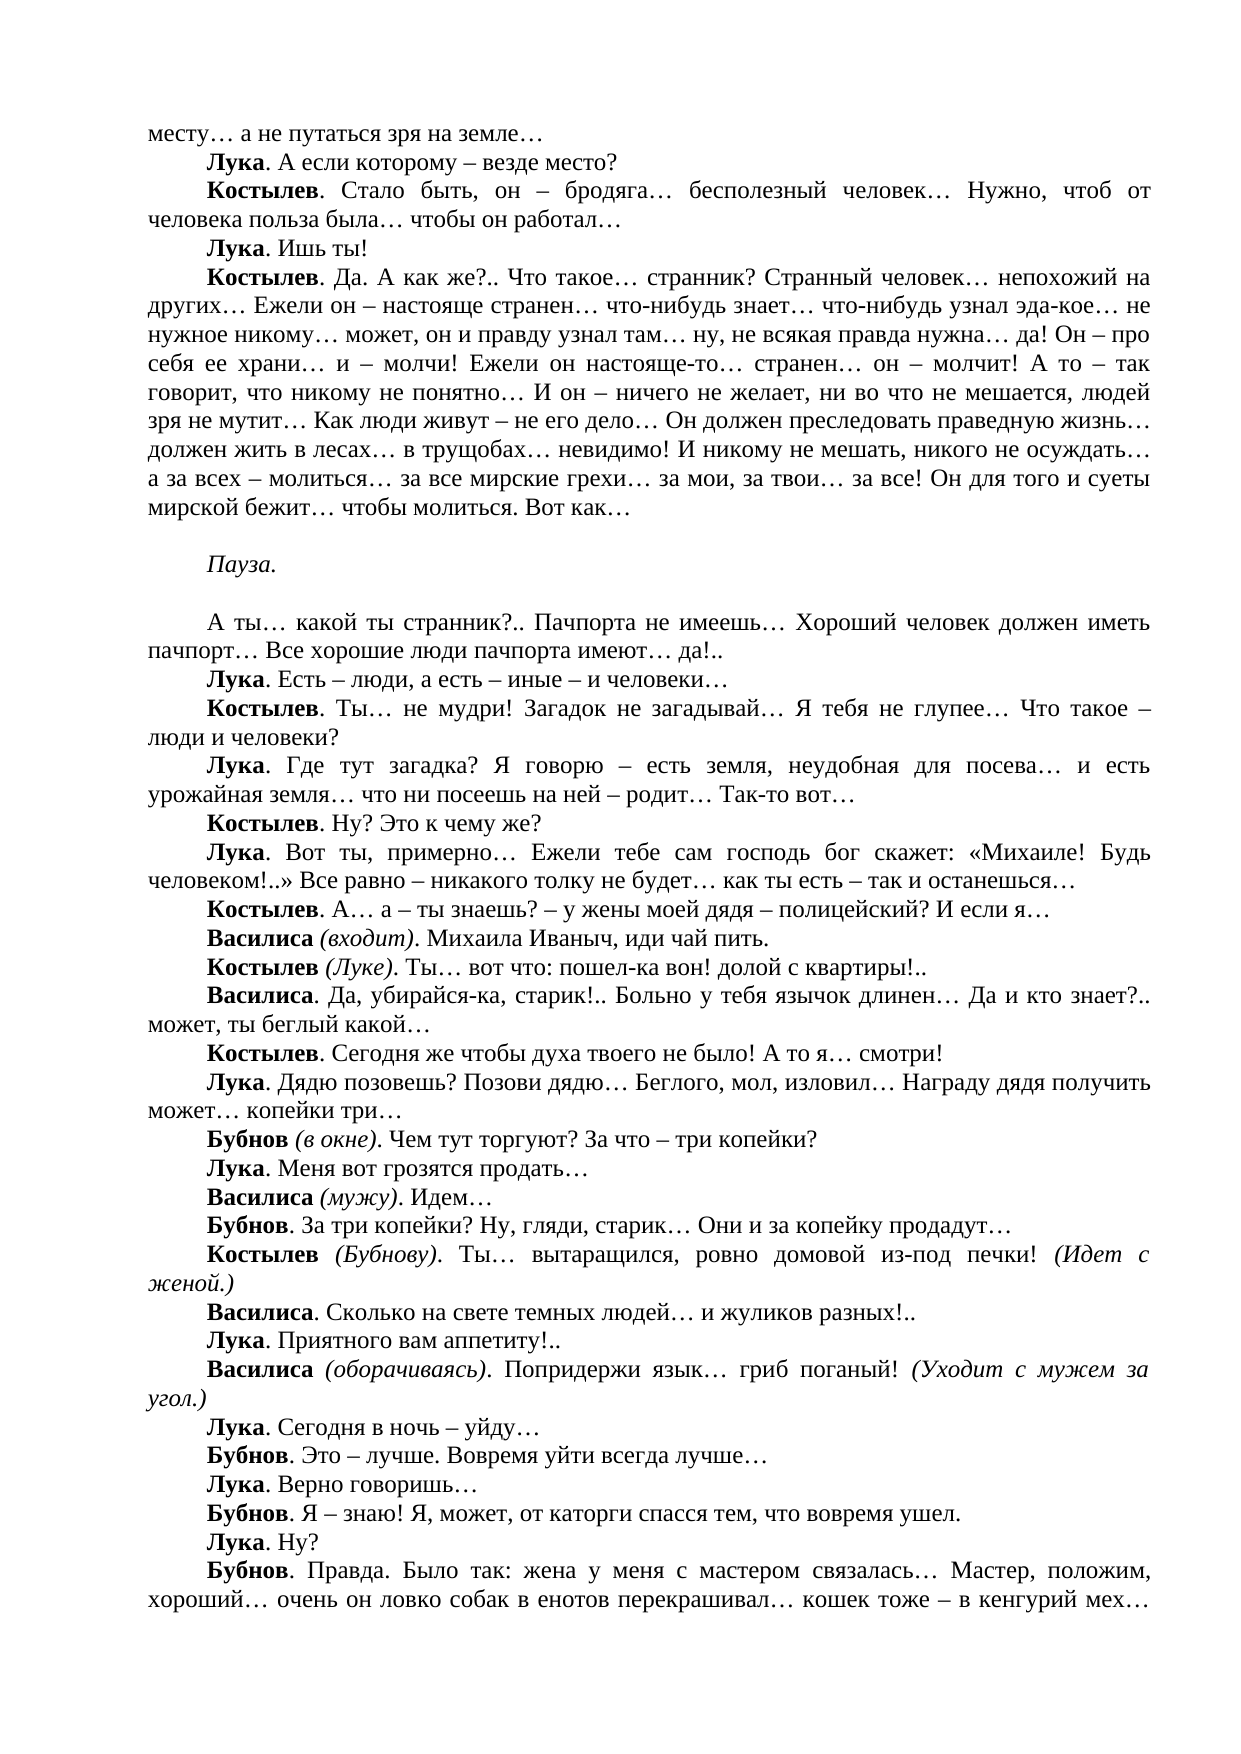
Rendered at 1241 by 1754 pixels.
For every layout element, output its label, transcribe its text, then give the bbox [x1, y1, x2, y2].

text Лука. Вот ты, примерно… Ежели тебе сам господь бог скажет: «Михаиле! Будь человеком!..» Все равно – никакого толку не будет… как ты есть – так и останешься… [148, 837, 1152, 894]
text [148, 118, 1152, 147]
text Костылев. Стало быть, он – бродяга… бесполезный человек… Нужно, чтоб от человека польза была… чтобы он работал… [148, 176, 1152, 233]
text Костылев. А… а – ты знаешь? – у жены моей дядя – полицейский? И если я… [148, 894, 1152, 923]
text Лука. Ну? [148, 1527, 1152, 1556]
text Лука. Меня вот грозятся продать… [148, 1153, 1152, 1182]
text Василиса. Сколько на свете темных людей… и жуликов разных!.. [148, 1297, 1152, 1326]
text Костылев. Сегодня же чтобы духа твоего не было! А то я… смотри! [148, 1038, 1152, 1067]
text Бубнов (в окне). Чем тут торгуют? За что – три копейки? [148, 1124, 1152, 1153]
text Бубнов. Это – лучше. Вовремя уйти всегда лучше… [148, 1441, 1152, 1469]
text А ты… какой ты странник?.. Пачпорта не имеешь… Хороший человек должен иметь пачпорт… Все хорошие люди пачпорта имеют… да!.. [148, 607, 1152, 664]
text Бубнов. Я – знаю! Я, может, от каторги спасся тем, что вовремя ушел. [148, 1498, 1152, 1527]
text Василиса (мужу). Идем… [148, 1182, 1152, 1211]
text Пауза. [148, 549, 1152, 578]
text Лука. Приятного вам аппетиту!.. [148, 1326, 1152, 1354]
text Бубнов. За три копейки? Ну, гляди, старик… Они и за копейку продадут… [148, 1211, 1152, 1239]
text Костылев (Луке). Ты… вот что: пошел-ка вон! долой с квартиры!.. [148, 952, 1152, 981]
text Лука. А если которому – везде место? [148, 147, 1152, 176]
text Василиса (входит). Михаила Иваныч, иди чай пить. [148, 923, 1152, 952]
text Костылев. Ты… не мудри! Загадок не загадывай… Я тебя не глупее… Что такое – люди и человеки? [148, 693, 1152, 751]
text Лука. Сегодня в ночь – уйду… [148, 1412, 1152, 1441]
text Лука. Верно говоришь… [148, 1469, 1152, 1498]
text Василиса. Да, убирайся-ка, старик!.. Больно у тебя язычок длинен… Да и кто знает?.. может, ты беглый какой… [148, 981, 1152, 1038]
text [148, 1556, 1152, 1613]
text Лука. Дядю позовешь? Позови дядю… Беглого, мол, изловил… Награду дядя получить может… копейки три… [148, 1067, 1152, 1124]
text Костылев. Ну? Это к чему же? [148, 808, 1152, 837]
text Костылев (Бубнову). Ты… вытаращился, ровно домовой из-под печки! (Идет с женой.) [148, 1239, 1152, 1297]
text Лука. Ишь ты! [148, 233, 1152, 262]
text Костылев. Да. А как же?.. Что такое… странник? Странный человек… непохожий на других… Ежели он – настояще странен… что-нибудь знает… что-нибудь узнал эда-кое… не нужное никому… может, он и правду узнал там… ну, не всякая правда нужна… да! Он – про себя ее храни… и – молчи! Ежели он настояще-то… странен… он – молчит! А то – так говорит, что никому не понятно… И он – ничего не желает, ни во что не мешается, людей зря не мутит… Как люди живут – не его дело… Он должен преследовать праведную жизнь… должен жить в лесах… в трущобах… невидимо! И никому не мешать, никого не осуждать… а за всех – молиться… за все мирские грехи… за мои, за твои… за все! Он для того и суеты мирской бежит… чтобы молиться. Вот как… [148, 262, 1152, 521]
text Василиса (оборачиваясь). Попридержи язык… гриб поганый! (Уходит с мужем за угол.) [148, 1354, 1152, 1412]
text Лука. Где тут загадка? Я говорю – есть земля, неудобная для посева… и есть урожайная земля… что ни посеешь на ней – родит… Так-то вот… [148, 751, 1152, 808]
text Лука. Есть – люди, а есть – иные – и человеки… [148, 664, 1152, 693]
